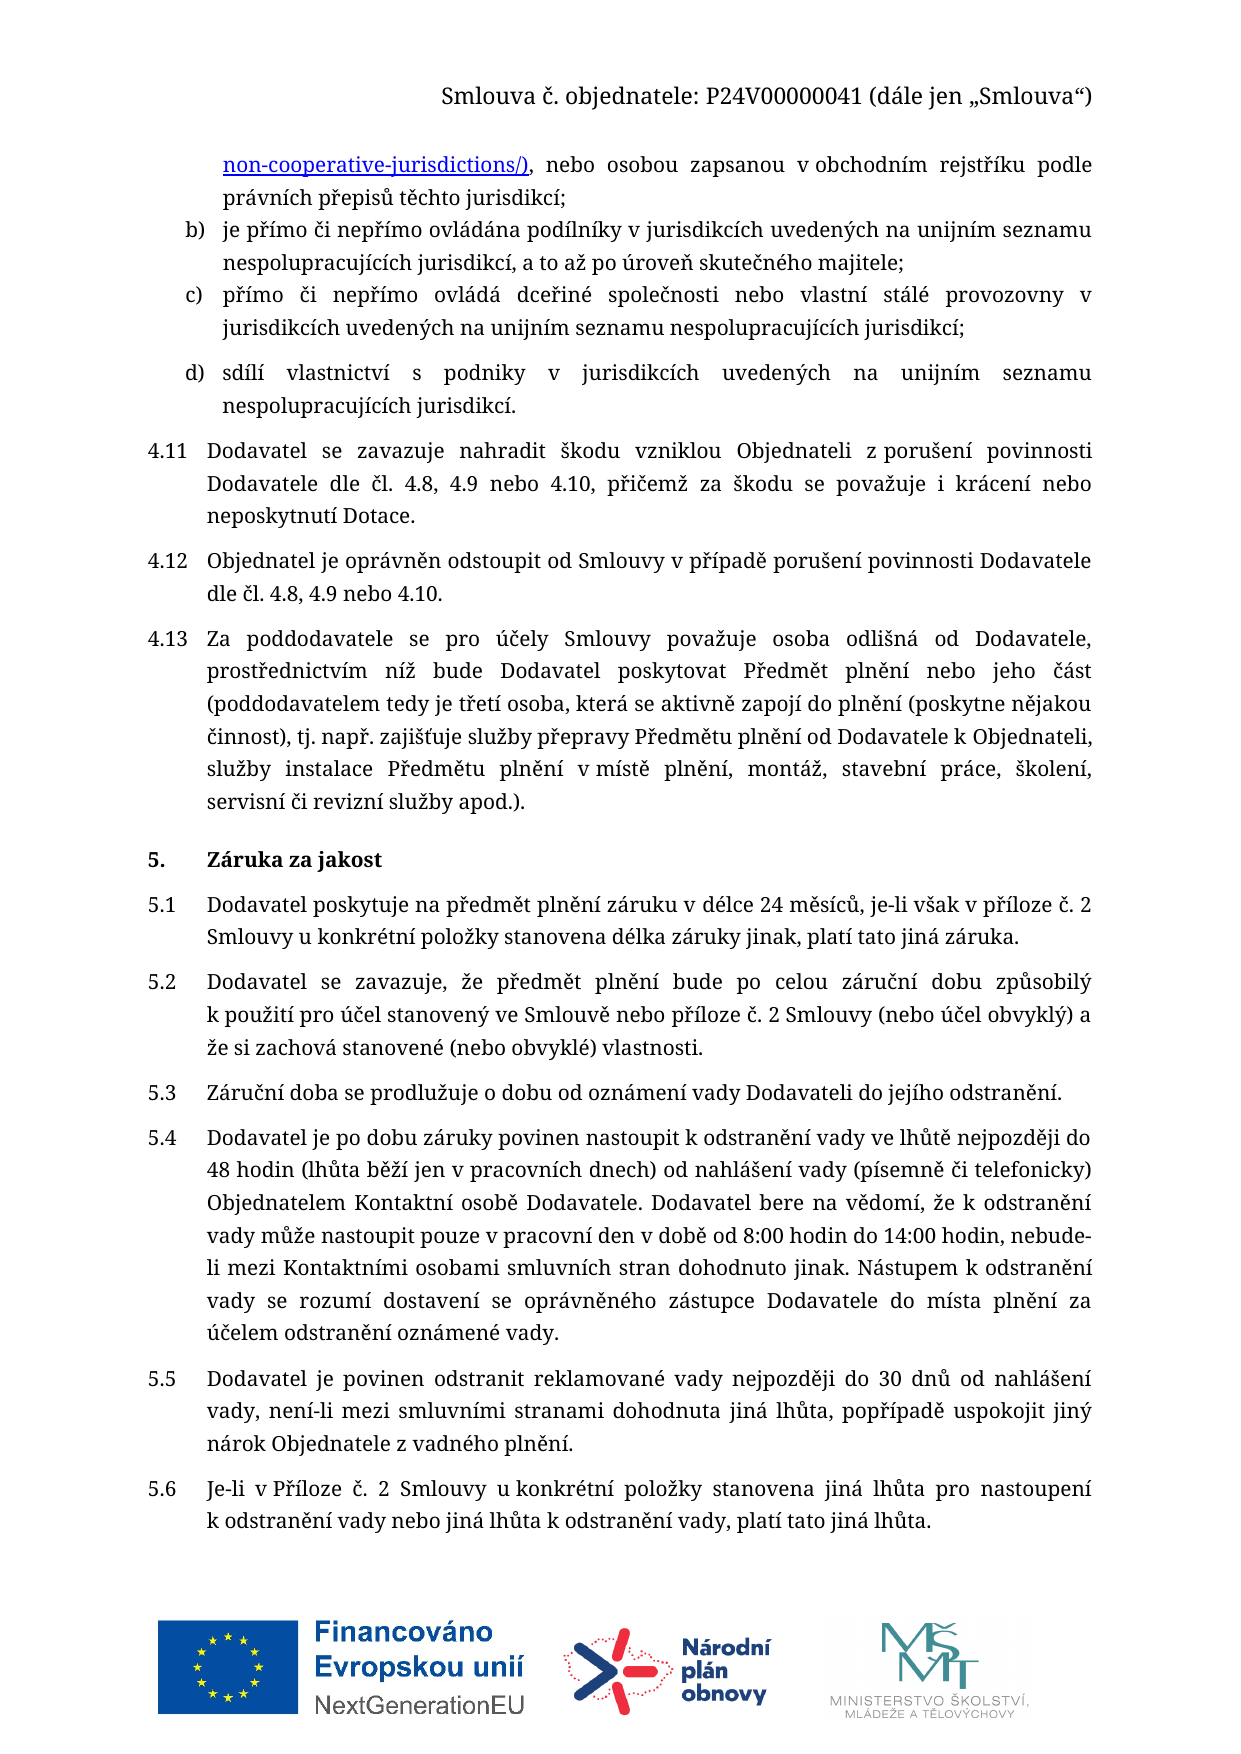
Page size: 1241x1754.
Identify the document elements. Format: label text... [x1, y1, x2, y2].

list Dodavatel je po dobu záruky povinen nastoupit k odstranění vady ve lhůtě nejpozději do 48 hodin (lhůta běží jen v pracovních dnech) od nahlášení vady (písemně či telefonicky) Objednatelem Kontaktní osobě Dodavatele. Dodavatel bere na vědomí, že k odstranění vady může nastoupit pouze v pracovní den v době od 8:00 hodin do 14:00 hodin, nebude-li mezi Kontaktními osobami smluvních stran dohodnuto jinak. Nástupem k odstranění vady se rozumí dostavení se oprávněného zástupce Dodavatele do místa plnění za účelem odstranění oznámené vady. [148, 1123, 1093, 1347]
list Dodavatel se zavazuje nahradit škodu vzniklou Objednateli z porušení povinnosti Dodavatele dle čl. 4.8, 4.9 nebo 4.10, přičemž za škodu se považuje i krácení nebo neposkytnutí Dotace. [148, 436, 1093, 530]
list Dodavatel je povinen odstranit reklamované vady nejpozději do 30 dnů od nahlášení vady, není-li mezi smluvními stranami dohodnuta jiná lhůta, popřípadě uspokojit jiný nárok Objednatele z vadného plnění. [148, 1364, 1093, 1457]
list Je-li v Příloze č. 2 Smlouvy u konkrétní položky stanovena jiná lhůta pro nastoupení k odstranění vady nebo jiná lhůta k odstranění vady, platí tato jiná lhůta. [148, 1474, 1093, 1535]
list sdílí vlastnictví s podniky v jurisdikcích uvedených na unijním seznamu nespolupracujících jurisdikcí. [185, 358, 1093, 419]
list Dodavatel se zavazuje, že předmět plnění bude po celou záruční dobu způsobilý k použití pro účel stanovený ve Smlouvě nebo příloze č. 2 Smlouvy (nebo účel obvyklý) a že si zachová stanovené (nebo obvyklé) vlastnosti. [148, 967, 1093, 1061]
list Záruční doba se prodlužuje o dobu od oznámení vady Dodavateli do jejího odstranění. [148, 1078, 1093, 1106]
list Objednatel je oprávněn odstoupit od Smlouvy v případě porušení povinnosti Dodavatele dle čl. 4.8, 4.9 nebo 4.10. [148, 546, 1093, 607]
list je přímo či nepřímo ovládána podílníky v jurisdikcích uvedených na unijním seznamu nespolupracujících jurisdikcí, a to až po úroveň skutečného majitele; [185, 215, 1093, 276]
list Dodavatel poskytuje na předmět plnění záruku v délce 24 měsíců, je-li však v příloze č. 2 Smlouvy u konkrétní položky stanovena délka záruky jinak, platí tato jiná záruka. [148, 890, 1093, 951]
list přímo či nepřímo ovládá dceřiné společnosti nebo vlastní stálé provozovny v jurisdikcích uvedených na unijním seznamu nespolupracujících jurisdikcí; [185, 281, 1093, 342]
list Za poddodavatele se pro účely Smlouvy považuje osoba odlišná od Dodavatele, prostřednictvím níž bude Dodavatel poskytovat Předmět plnění nebo jeho část (poddodavatelem tedy je třetí osoba, která se aktivně zapojí do plnění (poskytne nějakou činnost), tj. např. zajišťuje služby přepravy Předmětu plnění od Dodavatele k Objednateli, služby instalace Předmětu plnění v místě plnění, montáž, stavební práce, školení, servisní či revizní služby apod.). [148, 624, 1093, 816]
picture [147, 1605, 789, 1726]
picture [820, 1616, 1039, 1726]
list Záruka za jakost [148, 845, 1093, 873]
